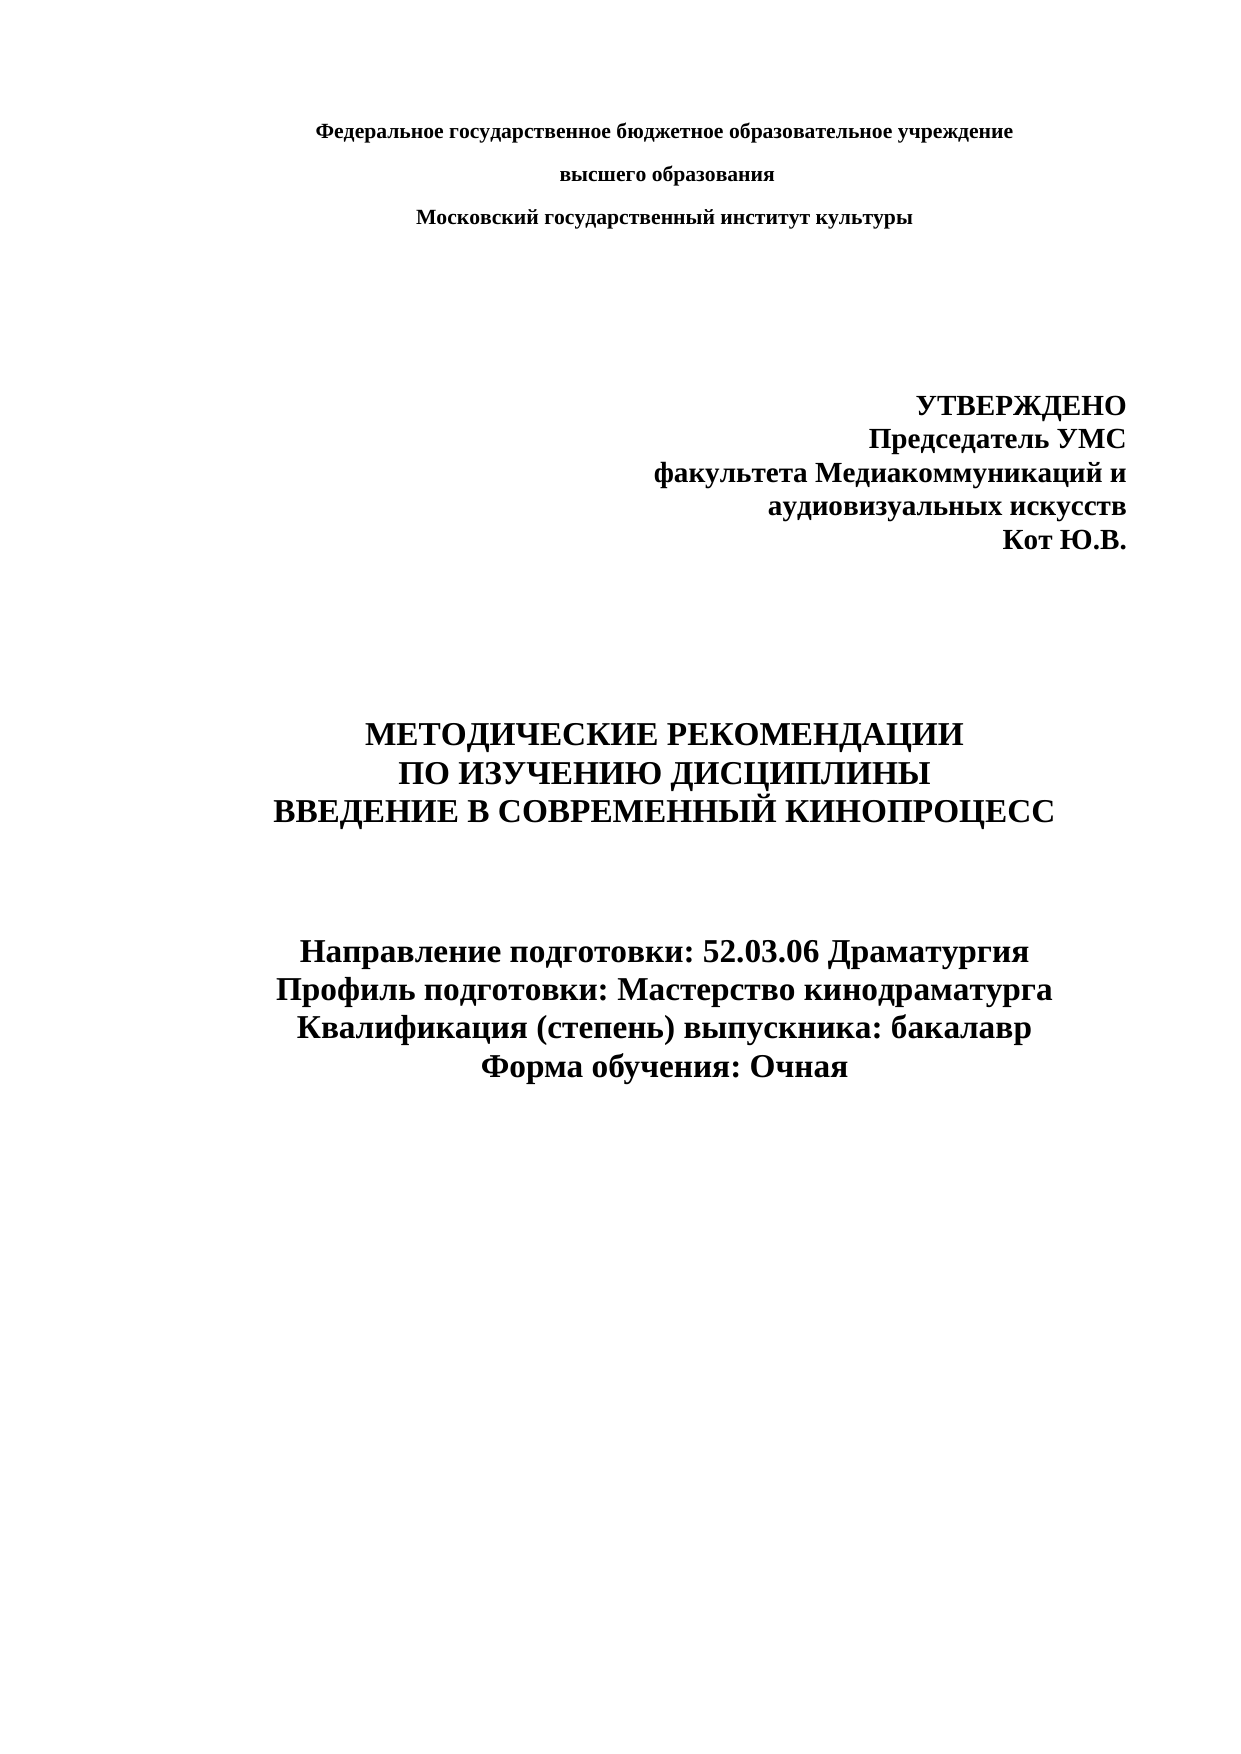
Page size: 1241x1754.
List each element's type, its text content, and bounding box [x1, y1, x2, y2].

text ВВЕДЕНИЕ В СОВРЕМЕННЫЙ КИНОПРОЦЕСС [177, 791, 1152, 830]
text Профиль подготовки: Мастерство кинодраматурга [177, 969, 1152, 1008]
text Федеральное государственное бюджетное образовательное учреждение [177, 118, 1152, 161]
text ПО ИЗУЧЕНИЮ ДИСЦИПЛИНЫ [177, 753, 1152, 791]
text Квалификация (степень) выпускника: бакалавр [177, 1008, 1152, 1046]
text Московский государственный институт культуры [177, 204, 1152, 247]
text Форма обучения: Очная [177, 1046, 1152, 1084]
text МЕТОДИЧЕСКИЕ РЕКОМЕНДАЦИИ [177, 715, 1152, 753]
text высшего образования [177, 161, 1152, 204]
text Направление подготовки: 52.03.06 Драматургия [177, 931, 1152, 969]
